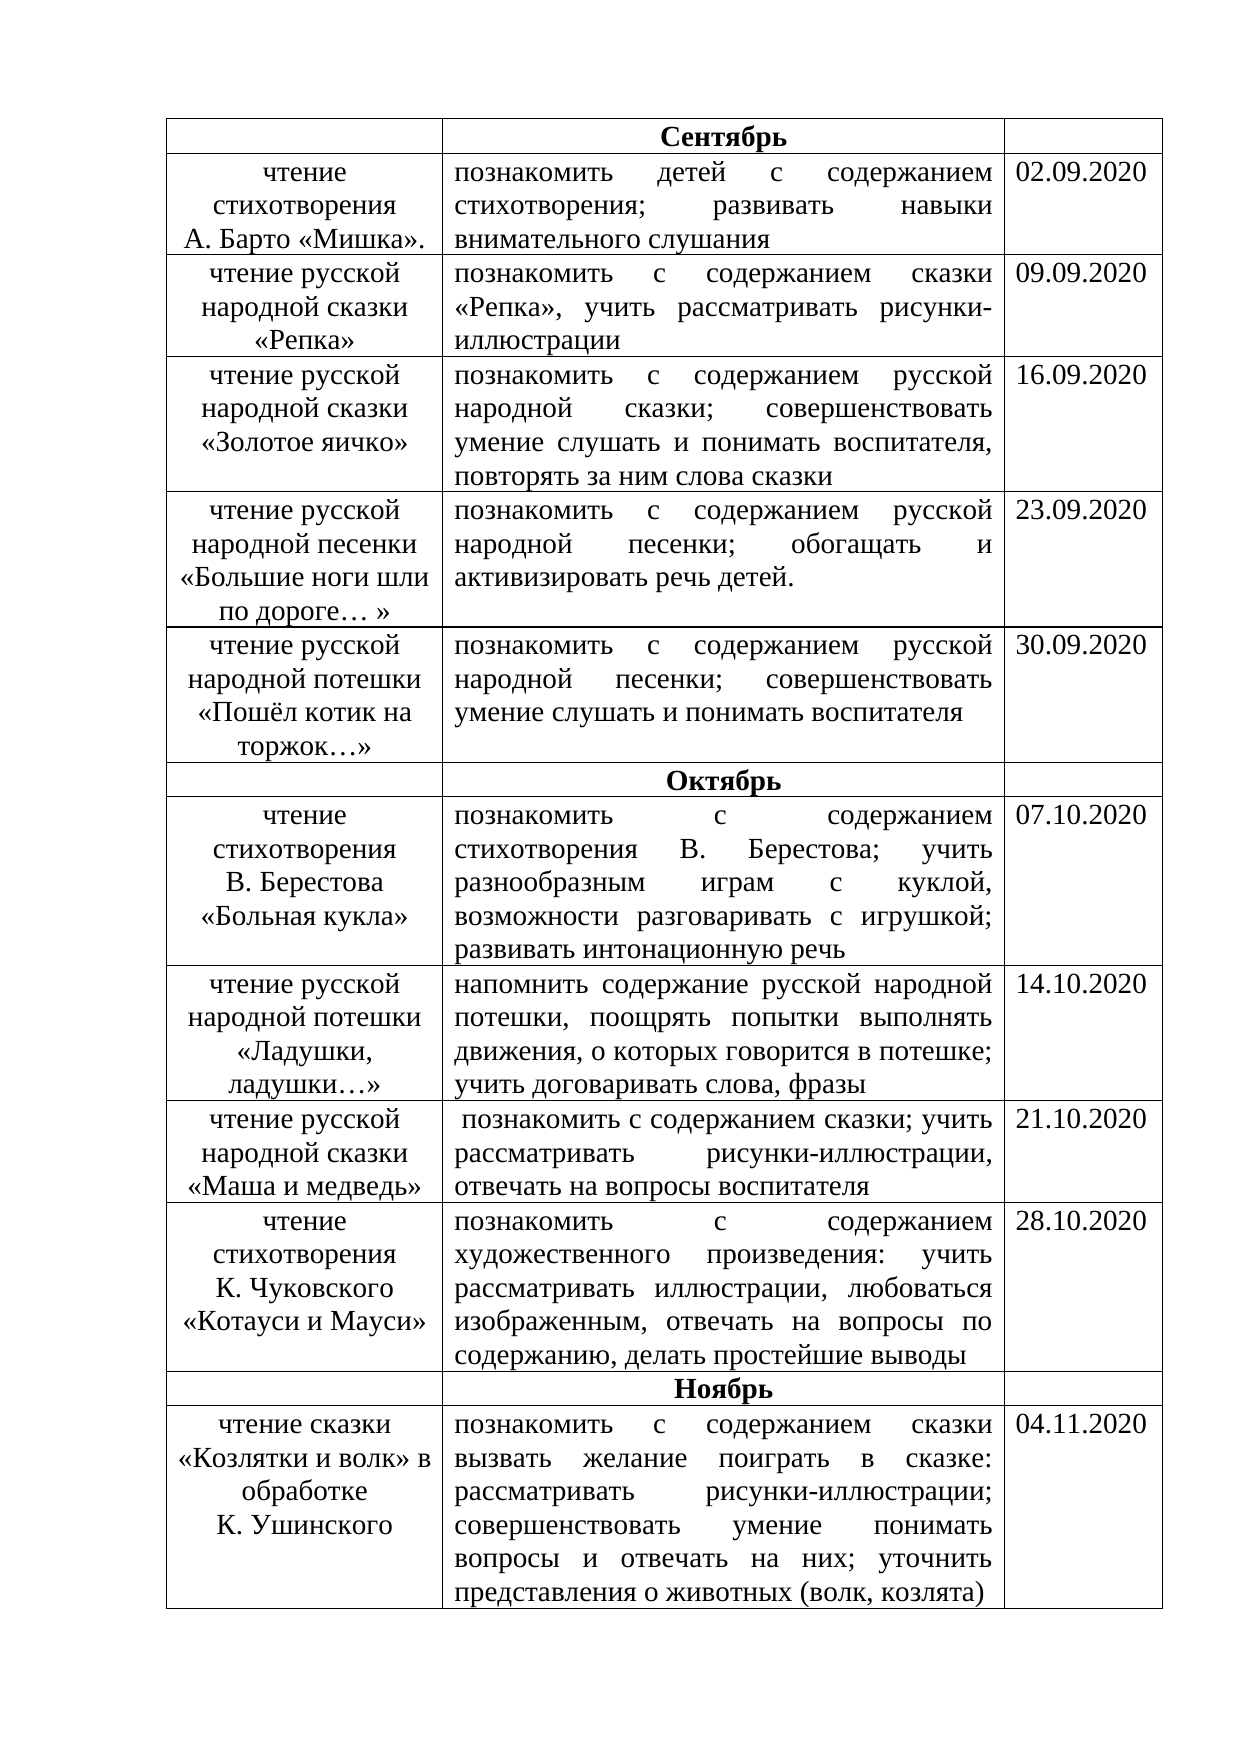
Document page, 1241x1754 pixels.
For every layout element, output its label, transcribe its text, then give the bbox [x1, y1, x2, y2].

table_cell познакомить детей с содержанием стихотворения; развивать навыки внимательного слушания [443, 154, 1004, 254]
table_cell познакомить с содержанием русской народной песенки; совершенствовать умение слушать и понимать воспитателя [443, 628, 1004, 762]
table_cell 14.10.2020 [1005, 966, 1162, 1100]
table_cell познакомить с содержанием стихотворения В. Берестова; учить разнообразным играм с куклой, возможности разговаривать с игрушкой; развивать интонационную речь [443, 797, 1004, 965]
table_cell познакомить с содержанием русской народной песенки; обогащать и активизировать речь детей. [443, 492, 1004, 626]
table_cell познакомить с содержанием сказки; учить рассматривать рисунки-иллюстрации, отвечать на вопросы воспитателя [443, 1101, 1004, 1202]
table_cell чтение стихотворения В. Берестова «Больная кукла» [167, 797, 442, 965]
table_cell познакомить с содержанием сказки вызвать желание поиграть в сказке: рассматривать рисунки-иллюстрации; совершенствовать умение понимать вопросы и отвечать на них; уточнить представления о животных (волк, козлята) [443, 1406, 1004, 1607]
table_cell Октябрь [443, 763, 1004, 796]
table_cell 21.10.2020 [1005, 1101, 1162, 1202]
table_cell 09.09.2020 [1005, 255, 1162, 356]
table_cell чтение стихотворения К. Чуковского «Котауси и Мауси» [167, 1203, 442, 1371]
table_cell чтение русской народной сказки «Маша и медведь» [167, 1101, 442, 1202]
table_cell познакомить с содержанием сказки «Репка», учить рассматривать рисунки-иллюстрации [443, 255, 1004, 356]
table_cell 30.09.2020 [1005, 628, 1162, 762]
table_cell чтение стихотворения А. Барто «Мишка». [167, 154, 442, 254]
table_cell 07.10.2020 [1005, 797, 1162, 965]
table_cell познакомить с содержанием русской народной сказки; совершенствовать умение слушать и понимать воспитателя, повторять за ним слова сказки [443, 357, 1004, 491]
table_cell познакомить с содержанием художественного произведения: учить рассматривать иллюстрации, любоваться изображенным, отвечать на вопросы по содержанию, делать простейшие выводы [443, 1203, 1004, 1371]
table_cell 04.11.2020 [1005, 1406, 1162, 1607]
table_cell чтение русской народной потешки «Ладушки, ладушки…» [167, 966, 442, 1100]
table_cell [1005, 763, 1162, 796]
table_cell 02.09.2020 [1005, 154, 1162, 254]
table_cell Ноябрь [443, 1372, 1004, 1405]
table_cell напомнить содержание русской народной потешки, поощрять попытки выполнять движения, о которых говорится в потешке; учить договаривать слова, фразы [443, 966, 1004, 1100]
table_cell чтение русской народной песенки «Большие ноги шли по дороге… » [167, 492, 442, 626]
table_cell 16.09.2020 [1005, 357, 1162, 491]
table_cell [1005, 119, 1162, 153]
table_cell чтение русской народной сказки «Репка» [167, 255, 442, 356]
table_cell [167, 119, 442, 153]
table_cell чтение сказки «Козлятки и волк» в обработке К. Ушинского [167, 1406, 442, 1607]
table_cell 23.09.2020 [1005, 492, 1162, 626]
table_cell чтение русской народной сказки «Золотое яичко» [167, 357, 442, 491]
table_cell чтение русской народной потешки «Пошёл котик на торжок…» [167, 628, 442, 762]
table_cell Сентябрь [443, 119, 1004, 153]
table_cell [167, 1372, 442, 1405]
table_cell [167, 763, 442, 796]
table_cell [1005, 1372, 1162, 1405]
table_cell 28.10.2020 [1005, 1203, 1162, 1371]
